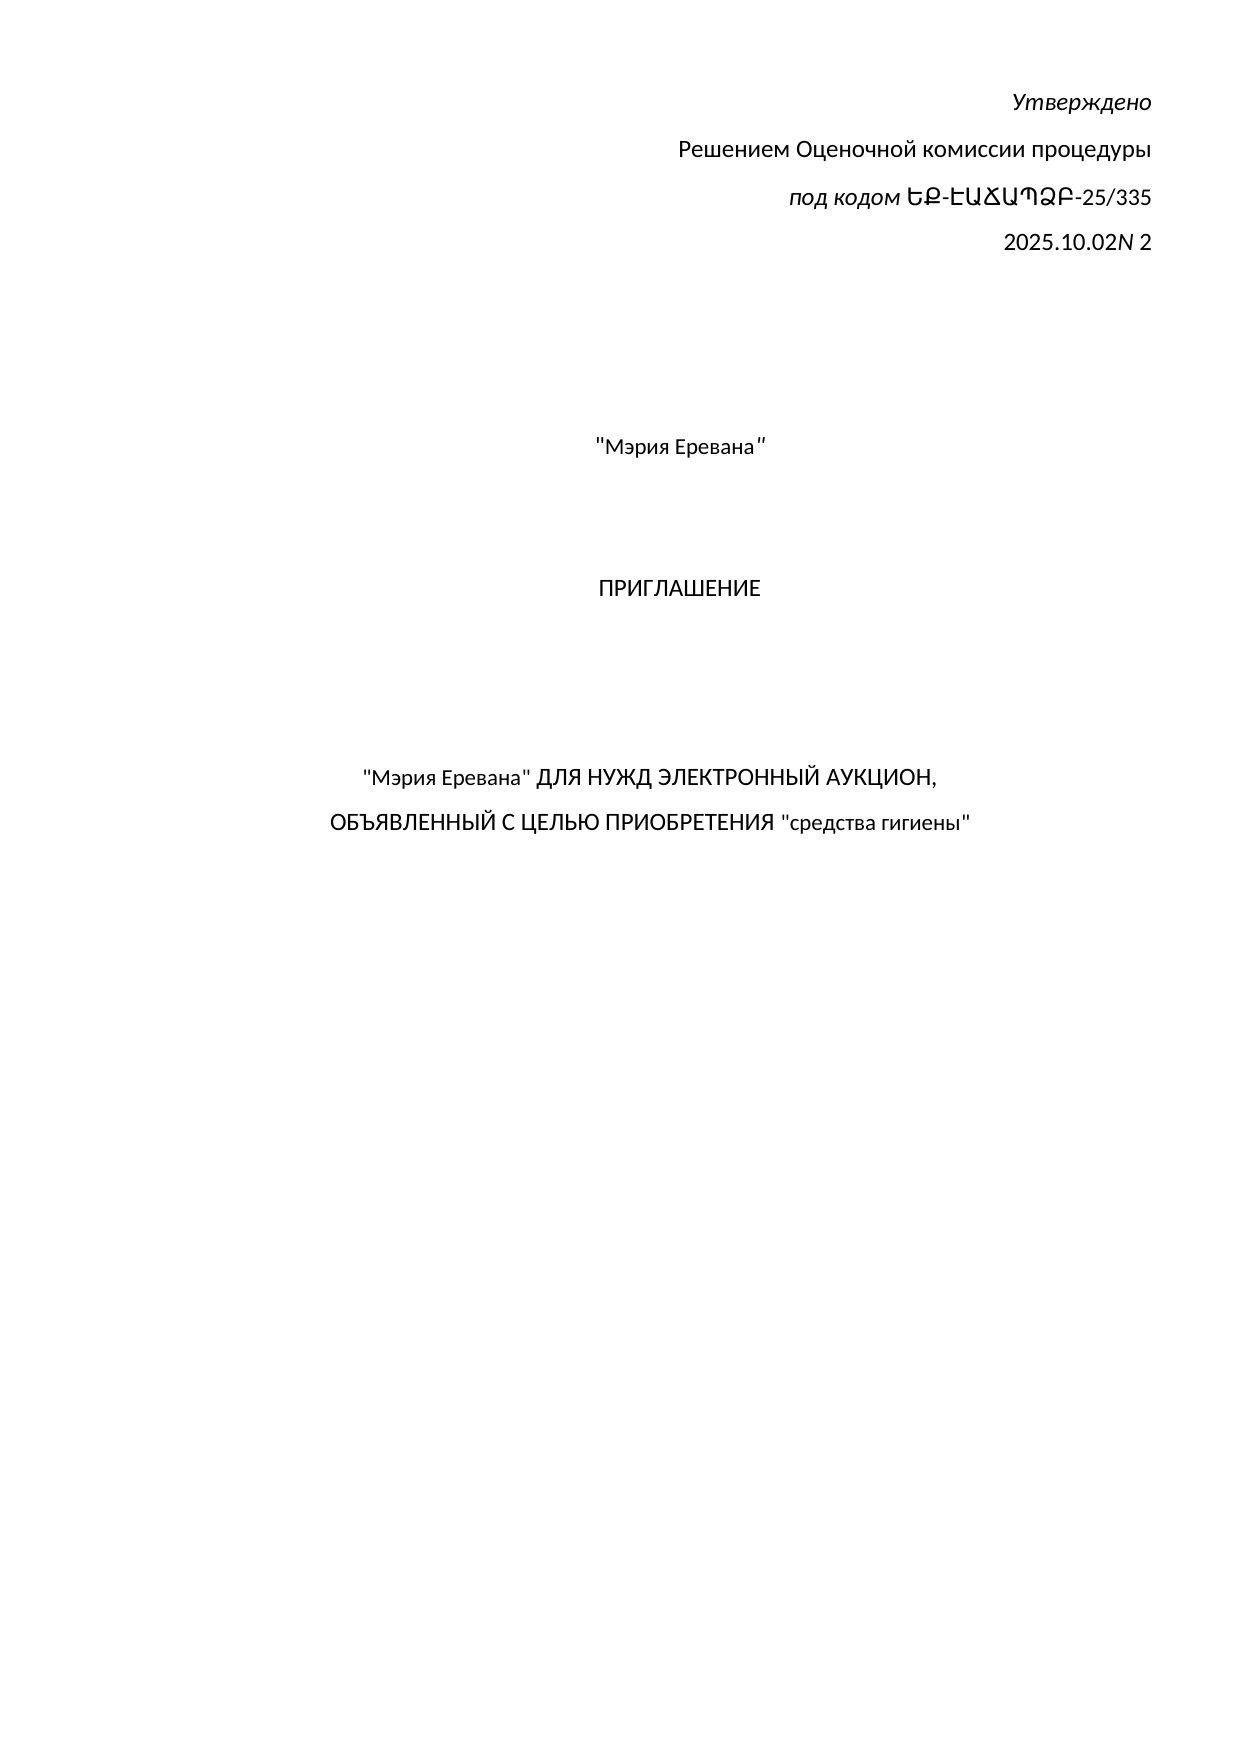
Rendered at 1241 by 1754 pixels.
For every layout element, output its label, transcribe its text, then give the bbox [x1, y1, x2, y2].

text Решением Оценочной комиссии процедуры [148, 134, 1152, 164]
text ПРИГЛАШЕНИЕ [148, 572, 1152, 603]
text "Мэрия Еревана" ДЛЯ НУЖД ЭЛЕКТРОННЫЙ АУКЦИОН, [148, 761, 1152, 791]
text Утверждено [148, 86, 1152, 117]
text "Мэрия Еревана" [148, 431, 1152, 461]
text ОБЪЯВЛЕННЫЙ С ЦЕЛЬЮ ПРИОБРЕТЕНИЯ "средства гигиены" [148, 807, 1152, 837]
text под кодом ԵՔ-ԷԱՃԱՊՁԲ-25/335 2025.10.02 N 2 [148, 181, 1152, 257]
